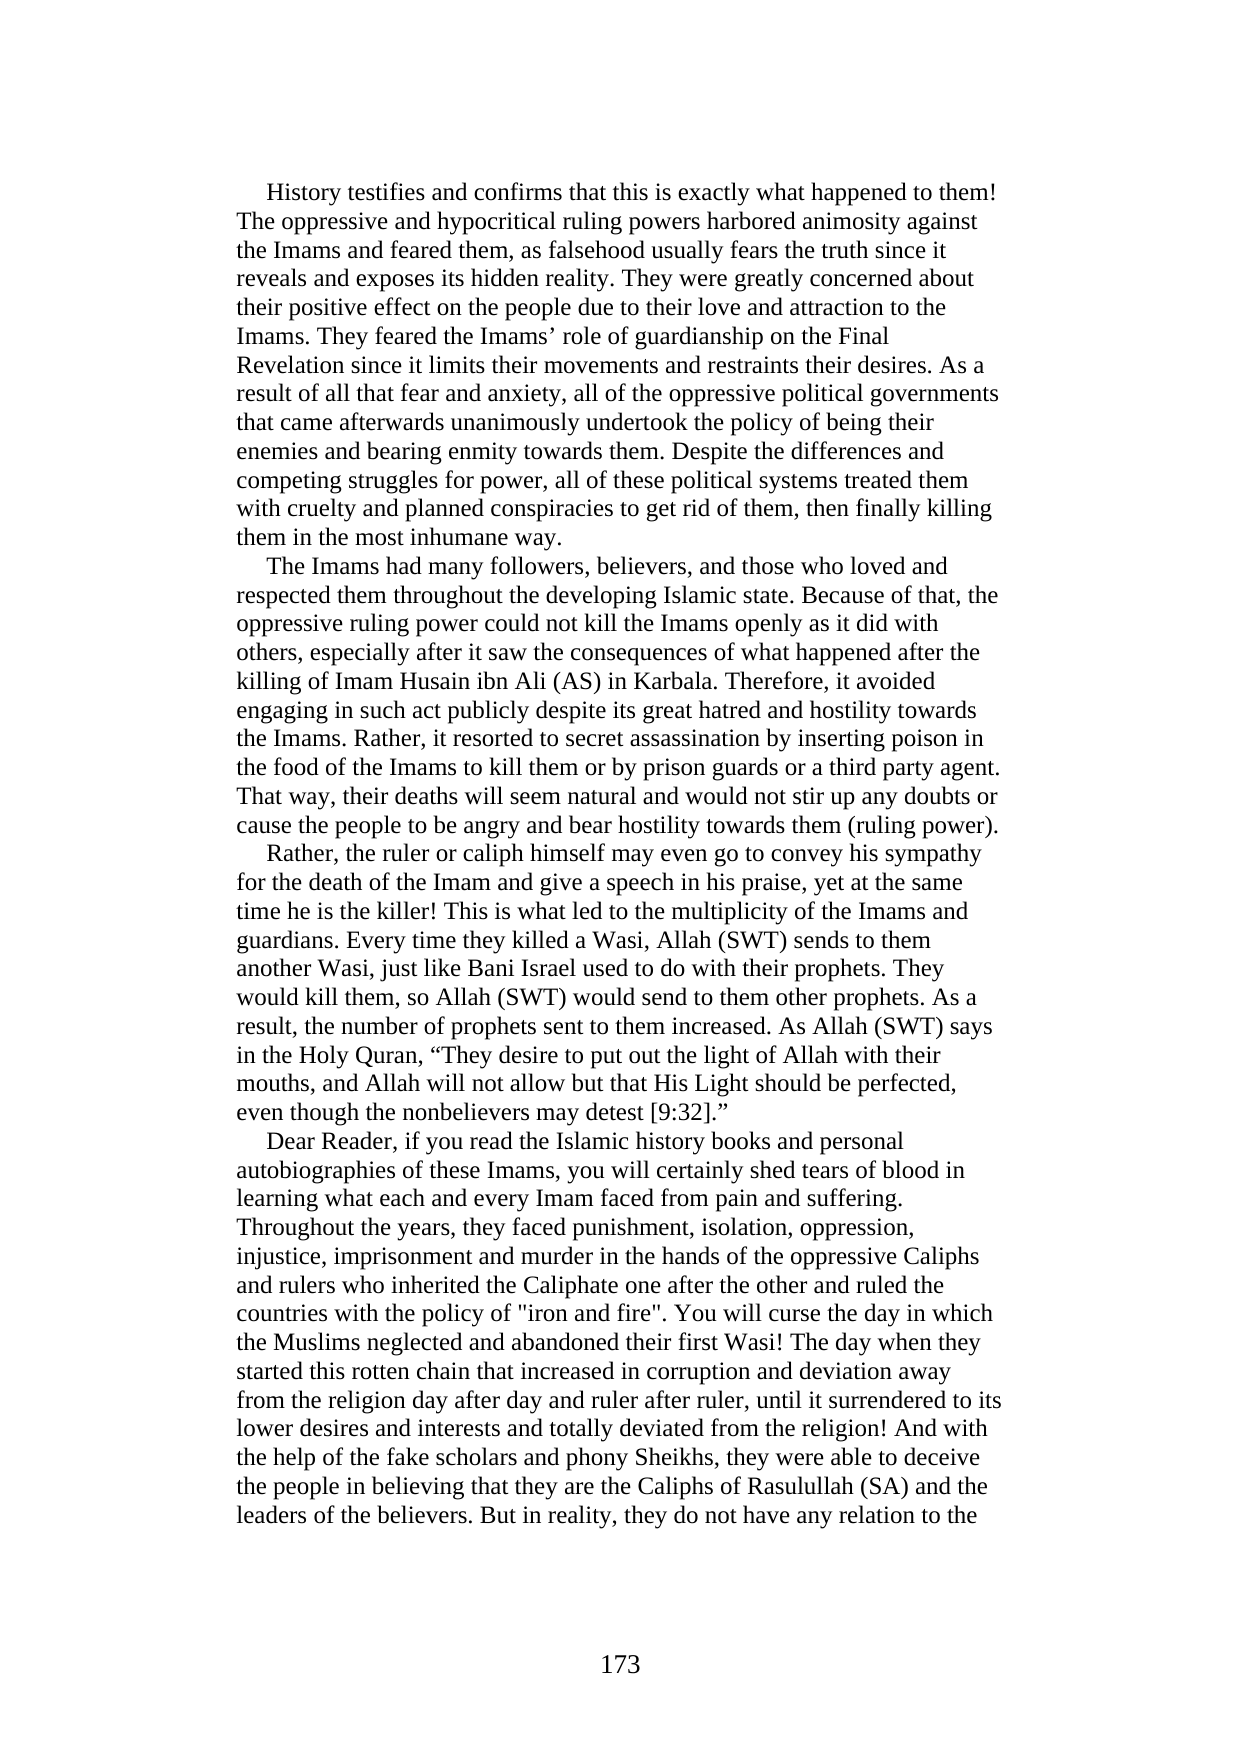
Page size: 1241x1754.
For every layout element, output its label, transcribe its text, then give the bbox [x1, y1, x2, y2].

text The Imams had many followers, believers, and those who loved and respected them throughout the developing Islamic state. Because of that, the oppressive ruling power could not kill the Imams openly as it did with others, especially after it saw the consequences of what happened after the killing of Imam Husain ibn Ali (AS) in Karbala. Therefore, it avoided engaging in such act publicly despite its great hatred and hostility towards the Imams. Rather, it resorted to secret assassination by inserting poison in the food of the Imams to kill them or by prison guards or a third party agent. That way, their deaths will seem natural and would not stir up any doubts or cause the people to be angry and bear hostility towards them (ruling power). [236, 551, 1004, 838]
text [236, 1126, 1004, 1528]
text Rather, the ruler or caliph himself may even go to convey his sympathy for the death of the Imam and give a speech in his praise, yet at the same time he is the killer! This is what led to the multiplicity of the Imams and guardians. Every time they killed a Wasi, Allah (SWT) sends to them another Wasi, just like Bani Israel used to do with their prophets. They would kill them, so Allah (SWT) would send to them other prophets. As a result, the number of prophets sent to them increased. As Allah (SWT) says in the Holy Quran, “They desire to put out the light of Allah with their mouths, and Allah will not allow but that His Light should be perfected, even though the nonbelievers may detest [9:32].” [236, 838, 1004, 1126]
text History testifies and confirms that this is exactly what happened to them! The oppressive and hypocritical ruling powers harbored animosity against the Imams and feared them, as falsehood usually fears the truth since it reveals and exposes its hidden reality. They were greatly concerned about their positive effect on the people due to their love and attraction to the Imams. They feared the Imams’ role of guardianship on the Final Revelation since it limits their movements and restraints their desires. As a result of all that fear and anxiety, all of the oppressive political governments that came afterwards unanimously undertook the policy of being their enemies and bearing enmity towards them. Despite the differences and competing struggles for power, all of these political systems treated them with cruelty and planned conspiracies to get rid of them, then finally killing them in the most inhumane way. [236, 177, 1004, 551]
